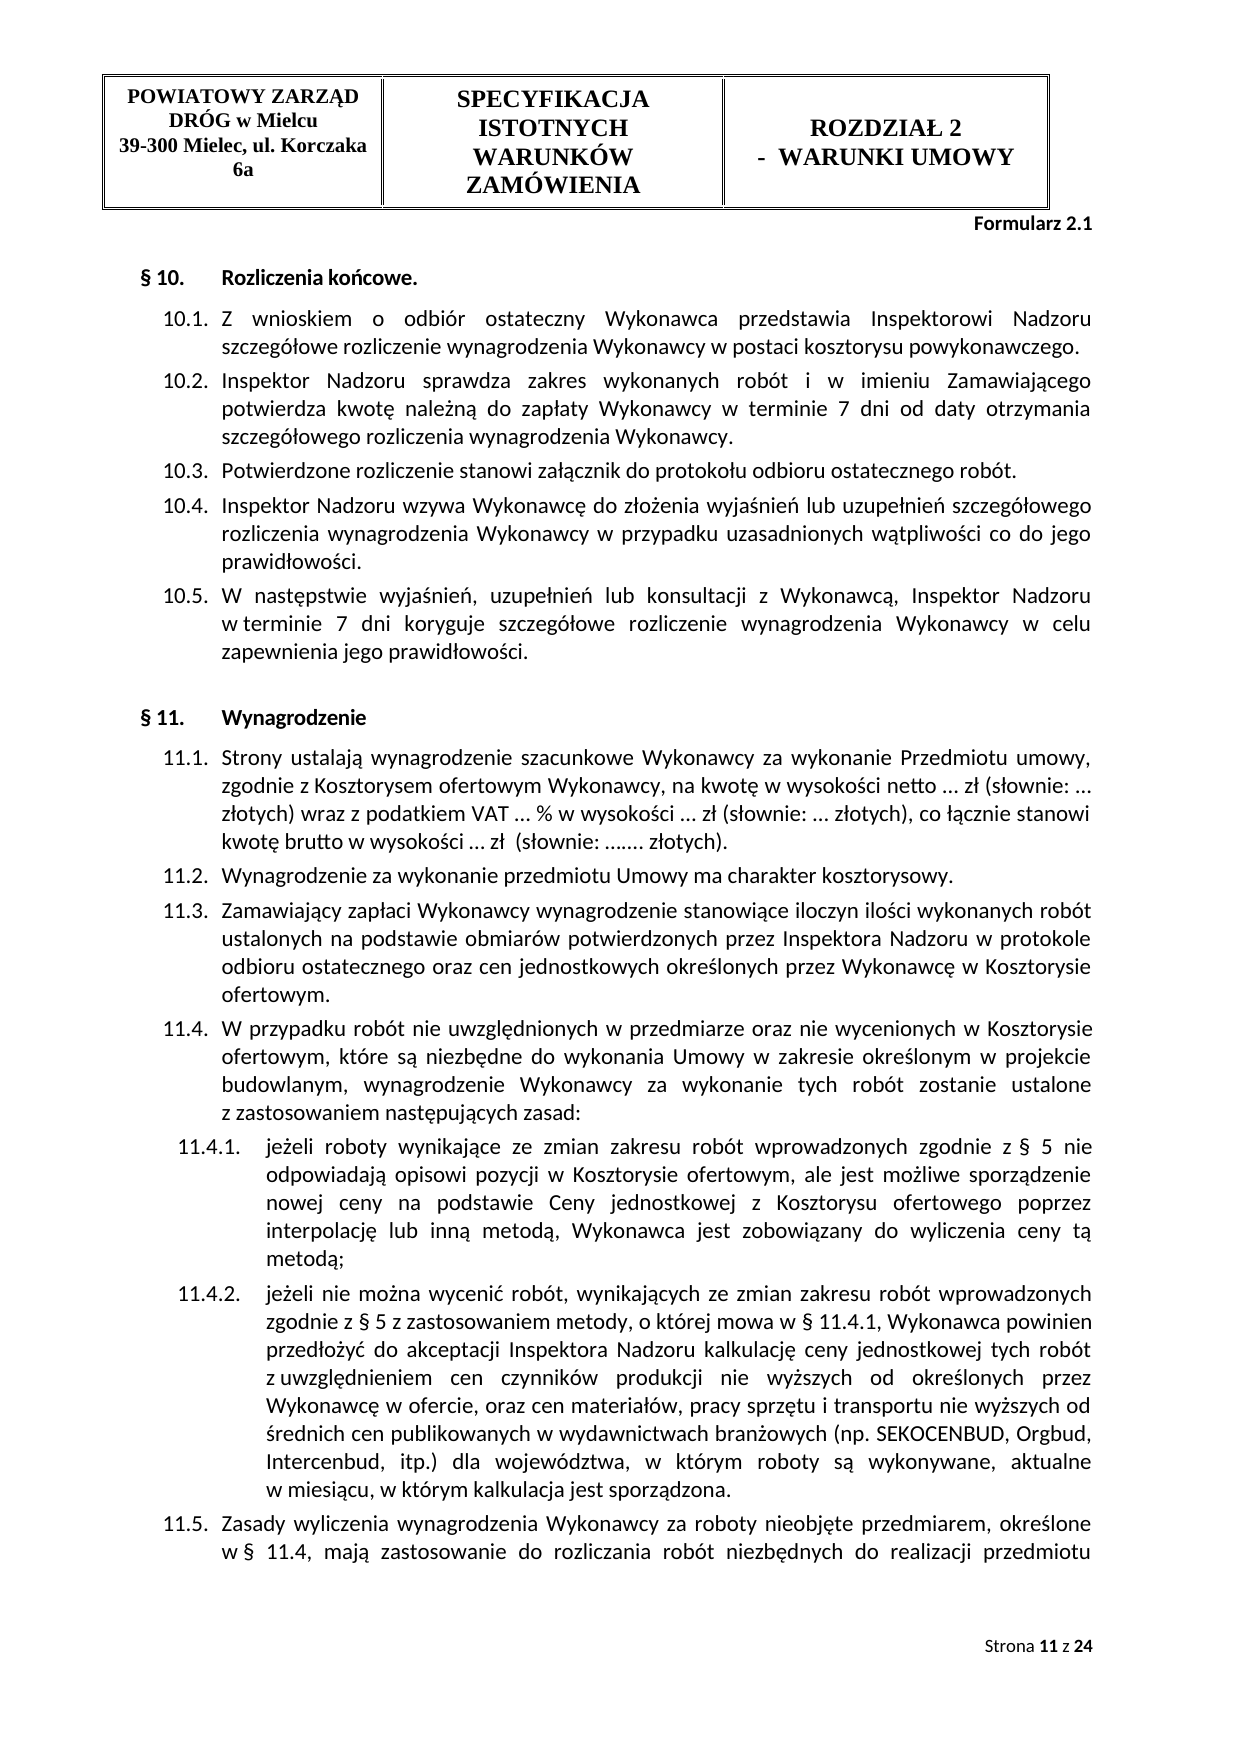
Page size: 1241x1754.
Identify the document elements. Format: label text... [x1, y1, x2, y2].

subtitle Wynagrodzenie za wykonanie przedmiotu Umowy ma charakter kosztorysowy. [162, 862, 1093, 889]
subtitle Strony ustalają wynagrodzenie szacunkowe Wykonawcy za wykonanie Przedmiotu umowy, zgodnie z Kosztorysem ofertowym Wykonawcy, na kwotę w wysokości netto … zł (słownie: … złotych) wraz z podatkiem VAT … % w wysokości … zł (słownie: … złotych), co łącznie stanowi kwotę brutto w wysokości … zł (słownie: ….... złotych). [162, 743, 1093, 855]
subtitle Z wnioskiem o odbiór ostateczny Wykonawca przedstawia Inspektorowi Nadzoru szczegółowe rozliczenie wynagrodzenia Wykonawcy w postaci kosztorysu powykonawczego. [162, 304, 1093, 360]
subtitle Zamawiający zapłaci Wykonawcy wynagrodzenie stanowiące iloczyn ilości wykonanych robót ustalonych na podstawie obmiarów potwierdzonych przez Inspektora Nadzoru w protokole odbioru ostatecznego oraz cen jednostkowych określonych przez Wykonawcę w Kosztorysie ofertowym. [162, 896, 1093, 1008]
subtitle Inspektor Nadzoru sprawdza zakres wykonanych robót i w imieniu Zamawiającego potwierdza kwotę należną do zapłaty Wykonawcy w terminie 7 dni od daty otrzymania szczegółowego rozliczenia wynagrodzenia Wykonawcy. [162, 366, 1093, 450]
subtitle Inspektor Nadzoru wzywa Wykonawcę do złożenia wyjaśnień lub uzupełnień szczegółowego rozliczenia wynagrodzenia Wykonawcy w przypadku uzasadnionych wątpliwości co do jego prawidłowości. [162, 491, 1093, 575]
subtitle W przypadku robót nie uwzględnionych w przedmiarze oraz nie wycenionych w Kosztorysie ofertowym, które są niezbędne do wykonania Umowy w zakresie określonym w projekcie budowlanym, wynagrodzenie Wykonawcy za wykonanie tych robót zostanie ustalone z zastosowaniem następujących zasad: [162, 1014, 1093, 1126]
subtitle Potwierdzone rozliczenie stanowi załącznik do protokołu odbioru ostatecznego robót. [162, 457, 1093, 484]
subtitle Rozliczenia końcowe. [162, 263, 1093, 291]
subtitle jeżeli nie można wycenić robót, wynikających ze zmian zakresu robót wprowadzonych zgodnie z § 5 z zastosowaniem metody, o której mowa w § 11.4.1, Wykonawca powinien przedłożyć do akceptacji Inspektora Nadzoru kalkulację ceny jednostkowej tych robót z uwzględnieniem cen czynników produkcji nie wyższych od określonych przez Wykonawcę w ofercie, oraz cen materiałów, pracy sprzętu i transportu nie wyższych od średnich cen publikowanych w wydawnictwach branżowych (np. SEKOCENBUD, Orgbud, Intercenbud, itp.) dla województwa, w którym roboty są wykonywane, aktualne w miesiącu, w którym kalkulacja jest sporządzona. [177, 1279, 1093, 1503]
subtitle W następstwie wyjaśnień, uzupełnień lub konsultacji z Wykonawcą, Inspektor Nadzoru w terminie 7 dni koryguje szczegółowe rozliczenie wynagrodzenia Wykonawcy w celu zapewnienia jego prawidłowości. [162, 581, 1093, 665]
subtitle jeżeli roboty wynikające ze zmian zakresu robót wprowadzonych zgodnie z § 5 nie odpowiadają opisowi pozycji w Kosztorysie ofertowym, ale jest możliwe sporządzenie nowej ceny na podstawie Ceny jednostkowej z Kosztorysu ofertowego poprzez interpolację lub inną metodą, Wykonawca jest zobowiązany do wyliczenia ceny tą metodą; [177, 1132, 1093, 1273]
subtitle Wynagrodzenie [162, 703, 1093, 731]
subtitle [162, 1509, 1093, 1565]
